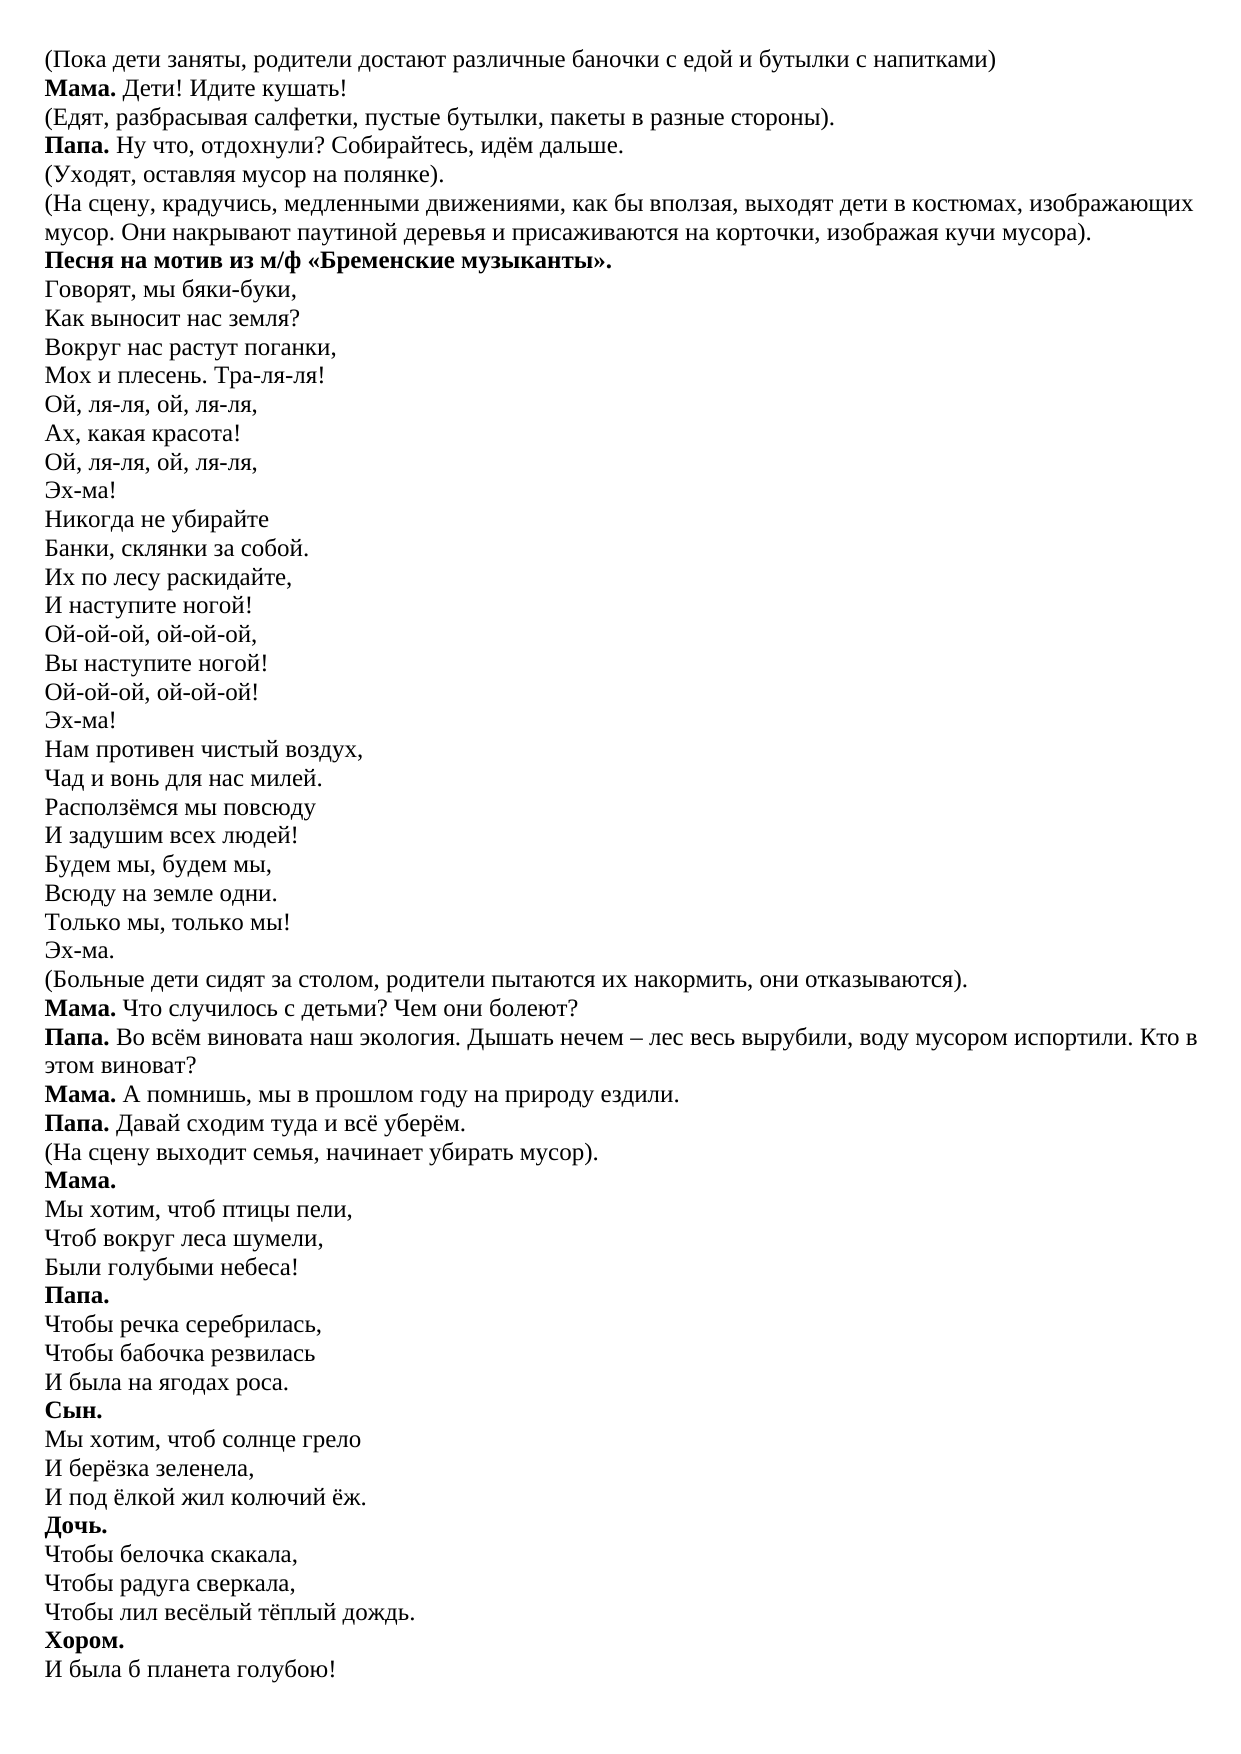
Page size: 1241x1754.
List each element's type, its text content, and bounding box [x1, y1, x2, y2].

text Папа. Во всём виновата наш экология. Дышать нечем – лес весь вырубили, воду мусором испортили. Кто в этом виноват? [44, 1022, 1211, 1079]
text Чад и вонь для нас милей. [44, 763, 1211, 792]
text Будем мы, будем мы, [44, 849, 1211, 878]
text Чтобы лил весёлый тёплый дождь. [44, 1597, 1211, 1626]
text Мама. А помнишь, мы в прошлом году на природу ездили. [44, 1079, 1211, 1108]
text Эх-ма. [44, 936, 1211, 964]
text Банки, склянки за собой. [44, 533, 1211, 562]
text Как выносит нас земля? [44, 303, 1211, 332]
text И была на ягодах роса. [44, 1367, 1211, 1396]
text Песня на мотив из м/ф «Бременские музыканты». [44, 246, 1211, 274]
text Вы наступите ногой! [44, 648, 1211, 677]
text Вокруг нас растут поганки, [44, 332, 1211, 361]
text Ой-ой-ой, ой-ой-ой, [44, 619, 1211, 648]
text Ой, ля-ля, ой, ля-ля, [44, 447, 1211, 476]
text Ах, какая красота! [44, 418, 1211, 447]
text Мы хотим, чтоб солнце грело [44, 1424, 1211, 1453]
text Чтобы белочка скакала, [44, 1539, 1211, 1568]
text Только мы, только мы! [44, 907, 1211, 936]
text Мама. [44, 1166, 1211, 1194]
text Папа. Давай сходим туда и всё уберём. [44, 1108, 1211, 1137]
text Расползёмся мы повсюду [44, 792, 1211, 821]
text И берёзка зеленела, [44, 1453, 1211, 1482]
text Никогда не убирайте [44, 504, 1211, 533]
text Эх-ма! [44, 706, 1211, 734]
text И наступите ногой! [44, 591, 1211, 619]
text (На сцену выходит семья, начинает убирать мусор). [44, 1137, 1211, 1166]
text Ой, ля-ля, ой, ля-ля, [44, 389, 1211, 418]
text Эх-ма! [44, 476, 1211, 504]
text И под ёлкой жил колючий ёж. [44, 1482, 1211, 1511]
text Папа. [44, 1281, 1211, 1309]
text Ой-ой-ой, ой-ой-ой! [44, 677, 1211, 706]
text И задушим всех людей! [44, 821, 1211, 849]
text Папа. Ну что, отдохнули? Собирайтесь, идём дальше. [44, 131, 1211, 159]
text Мы хотим, чтоб птицы пели, [44, 1194, 1211, 1223]
text Чтобы радуга сверкала, [44, 1568, 1211, 1597]
text Их по лесу раскидайте, [44, 562, 1211, 591]
text (Больные дети сидят за столом, родители пытаются их накормить, они отказываются). [44, 964, 1211, 993]
text Дочь. [44, 1511, 1211, 1539]
text (Едят, разбрасывая салфетки, пустые бутылки, пакеты в разные стороны). [44, 102, 1211, 131]
text Мама. Дети! Идите кушать! [44, 73, 1211, 102]
text (Пока дети заняты, родители достают различные баночки с едой и бутылки с напитками) [44, 44, 1211, 73]
text Были голубыми небеса! [44, 1252, 1211, 1281]
text (На сцену, крадучись, медленными движениями, как бы вползая, выходят дети в костюмах, изображающих мусор. Они накрывают паутиной деревья и присаживаются на корточки, изображая кучи мусора). [44, 188, 1211, 246]
text Сын. [44, 1396, 1211, 1424]
text Чтоб вокруг леса шумели, [44, 1223, 1211, 1252]
text (Уходят, оставляя мусор на полянке). [44, 159, 1211, 188]
text Мох и плесень. Тра-ля-ля! [44, 361, 1211, 389]
text Говорят, мы бяки-буки, [44, 274, 1211, 303]
text Всюду на земле одни. [44, 878, 1211, 907]
text Нам противен чистый воздух, [44, 734, 1211, 763]
text Хором. [44, 1626, 1211, 1654]
text Чтобы бабочка резвилась [44, 1338, 1211, 1367]
text Мама. Что случилось с детьми? Чем они болеют? [44, 993, 1211, 1022]
text Чтобы речка серебрилась, [44, 1309, 1211, 1338]
text И была б планета голубою! [44, 1654, 1211, 1683]
